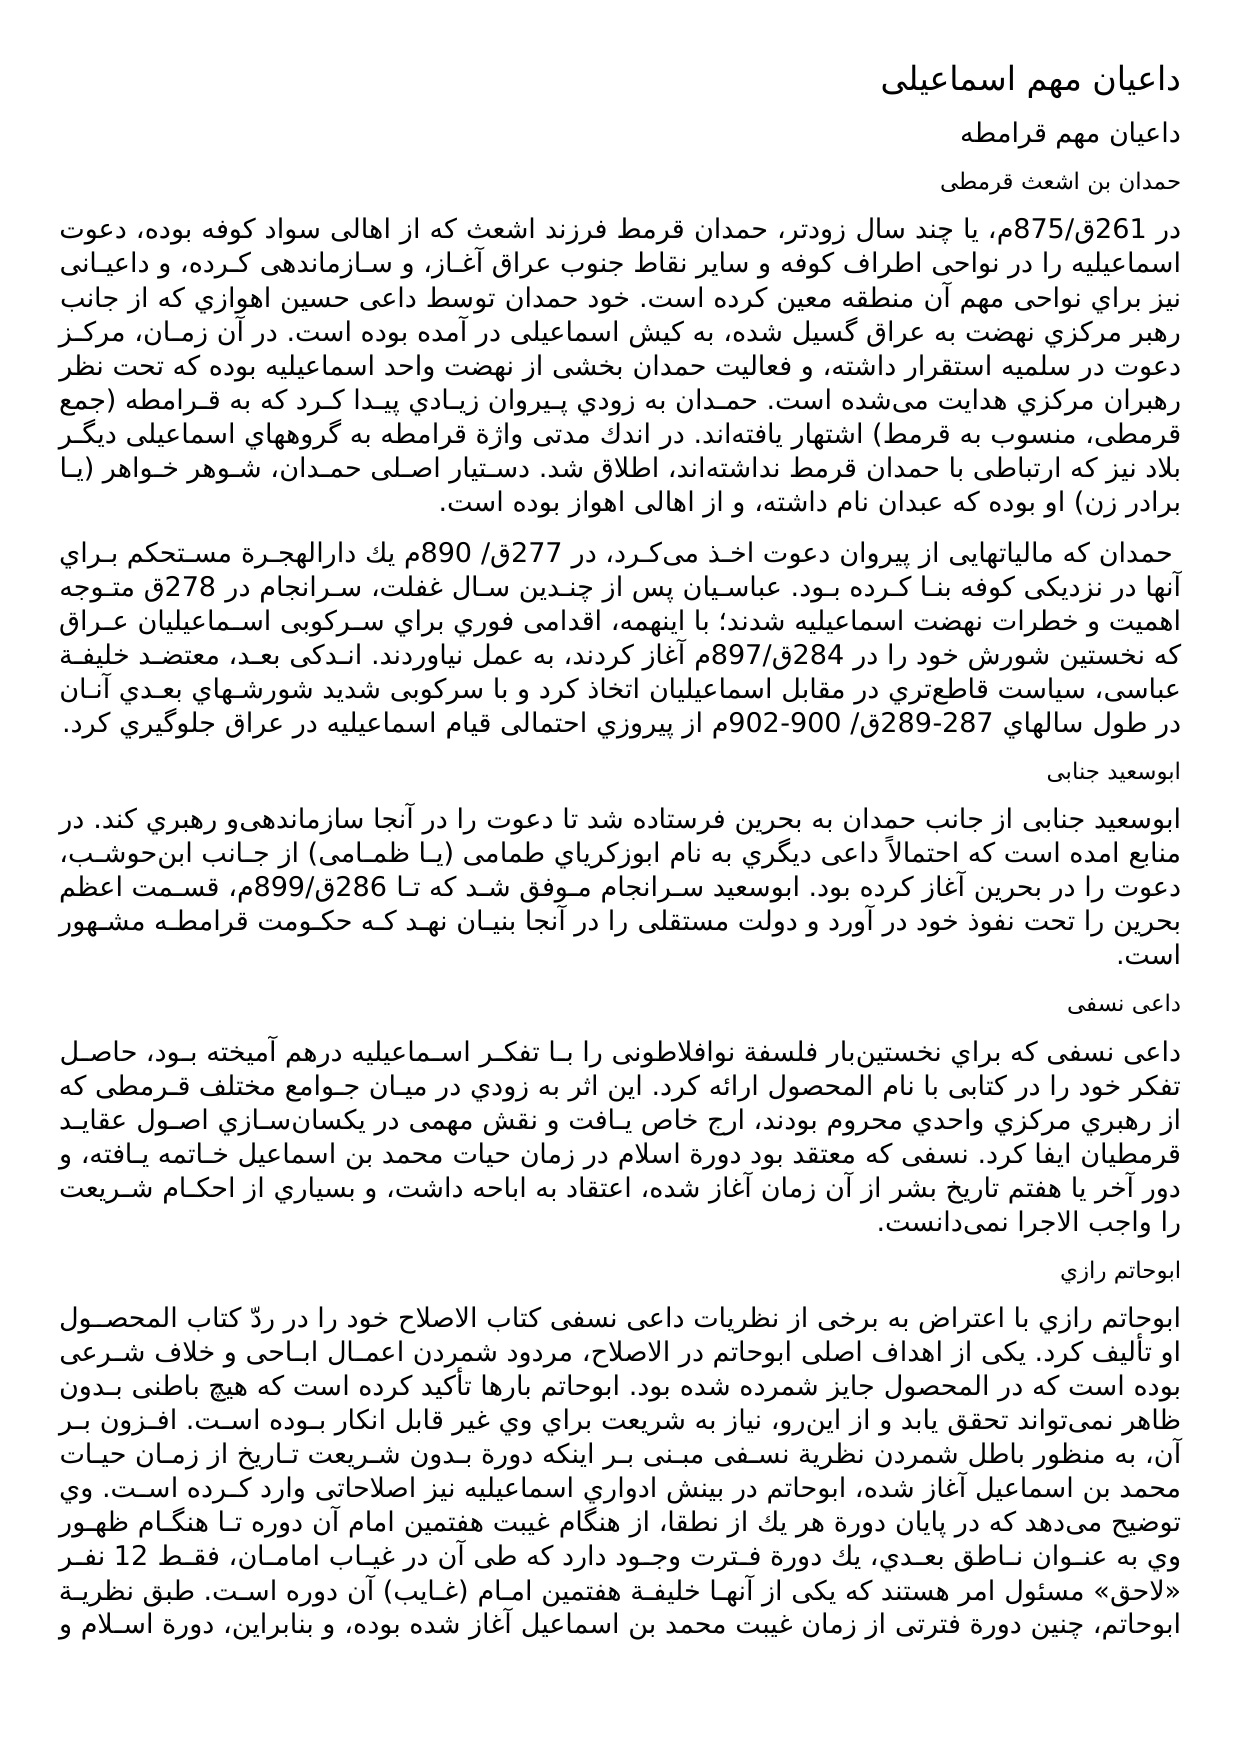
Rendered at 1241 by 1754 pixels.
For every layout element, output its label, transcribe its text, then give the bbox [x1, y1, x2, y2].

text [59, 1302, 1181, 1640]
text حمدان‌ كه‌ مالياتهايى‌ از پيروان‌ دعوت‌ اخذ مى‌كرد، در 277ق‌/ 890م‌ يك‌ دارالهجرة مستحكم‌ براي‌ آنها در نزديكى‌ كوفه‌ بنا كرده‌ بود. عباسيان‌ پس‌ از چندين‌ سال‌ غفلت‌، سرانجام‌ در 278ق‌ متوجه‌ اهميت‌ و خطرات‌ نهضت‌ اسماعيليه‌ شدند؛ با اينهمه‌، اقدامى‌ فوري‌ براي‌ سركوبى‌ اسماعيليان‌ عراق‌ كه‌ نخستين‌ شورش‌ خود را در 284ق‌/897م‌ آغاز كردند، به‌ عمل‌ نياوردند. اندكى‌ بعد، معتضد خليفة عباسى‌، سياست‌ قاطع‌تري‌ در مقابل‌ اسماعيليان‌ اتخاذ كرد و با سركوبى‌ شديد شورشهاي‌ بعدي‌ آنان‌ در طول‌ سالهاي‌ 287-289ق‌/ 900-902م‌ از پيروزي‌ احتمالى‌ قيام‌ اسماعيليه‌ در عراق‌ جلوگيري‌ كرد. [59, 537, 1181, 739]
text داعى‌ نسفى‌ كه‌ براي‌ نخستين‌بار فلسفة نوافلاطونى‌ را با تفكر اسماعيليه‌ درهم‌ آميخته‌ بود، حاصل‌ تفكر خود را در كتابى‌ با نام‌ المحصول‌ ارائه‌ كرد. اين‌ اثر به‌ زودي‌ در ميان‌ جوامع‌ مختلف‌ قرمطى‌ كه‌ از رهبري‌ مركزي‌ واحدي‌ محروم‌ بودند، ارج‌ خاص‌ يافت‌ و نقش‌ مهمى‌ در يكسان‌سازي‌ اصول‌ عقايد قرمطيان‌ ايفا كرد. نسفى‌ كه‌ معتقد بود دورة اسلام‌ در زمان‌ حيات‌ محمد بن‌ اسماعيل‌ خاتمه‌ يافته‌، و دور آخر يا هفتم‌ تاريخ‌ بشر از آن‌ زمان‌ آغاز شده‌، اعتقاد به‌ اباحه‌ داشت‌، و بسياري‌ از احكام‌ شريعت‌ را واجب‌ الاجرا نمى‌دانست‌. [59, 1036, 1181, 1238]
text حمدان‌ بن اشعث‌ قرمطی [59, 168, 1181, 195]
text در 261ق‌/875م‌، يا چند سال‌ زودتر، حمدان‌ قرمط فرزند اشعث‌ كه‌ از اهالى‌ سواد كوفه‌ بوده‌، دعوت‌ اسماعيليه‌ را در نواحى‌ اطراف‌ كوفه‌ و ساير نقاط جنوب‌ عراق‌ آغاز، و سازماندهى‌ كرده‌، و داعيانى‌ نيز براي‌ نواحى‌ مهم‌ آن‌ منطقه‌ معين‌ كرده‌ است‌. خود حمدان‌ توسط داعى‌ حسين‌ اهوازي‌ كه‌ از جانب‌ رهبر مركزي‌ نهضت‌ به‌ عراق‌ گسيل‌ شده‌، به‌ كيش‌ اسماعيلى‌ در آمده‌ بوده‌ است‌. در آن‌ زمان‌، مركز دعوت‌ در سلميه‌ استقرار داشته‌، و فعاليت‌ حمدان‌ بخشى‌ از نهضت‌ واحد اسماعيليه‌ بوده‌ كه‌ تحت‌ نظر رهبران‌ مركزي‌ هدايت‌ مى‌شده‌ است‌. حمدان‌ به‌ زودي‌ پيروان‌ زيادي‌ پيدا كرد كه‌ به‌ قرامطه‌ (جمع‌ قرمطى‌، منسوب‌ به‌ قرمط) اشتهار يافته‌اند. در اندك‌ مدتى‌ واژة قرامطه‌ به‌ گروههاي‌ اسماعيلى‌ ديگر بلاد نيز كه‌ ارتباطى‌ با حمدان‌ قرمط نداشته‌اند، اطلاق‌ شد. دستيار اصلى‌ حمدان‌، شوهر خواهر (يا برادر زن‌) او بوده‌ كه‌ عبدان‌ نام‌ داشته‌، و از اهالى‌ اهواز بوده‌ است‌. [59, 214, 1181, 518]
text داعى‌ نسفى‌ [59, 990, 1181, 1017]
text ابوسعيد جنابى‌ از جانب‌ حمدان‌ به‌ بحرين‌ فرستاده‌ شد تا دعوت‌ را در آنجا سازماندهى‌و رهبري‌ كند. در منابع‌ امده‌ است‌ كه‌ احتمالاً داعى‌ ديگري‌ به‌ نام‌ ابوزكرياي‌ طمامى‌ (يا ظمامى‌) از جانب‌ ابن‌حوشب‌، دعوت‌ را در بحرين‌ آغاز كرده‌ بود. ابوسعيد سرانجام‌ موفق‌ شد كه‌ تا 286ق‌/899م‌، قسمت‌ اعظم‌ بحرين‌ را تحت‌ نفوذ خود در آورد و دولت‌ مستقلى‌ را در آنجا بنيان‌ نهد که حکومت قرامطه مشهور است. [59, 803, 1181, 971]
text داعیان مهم اسماعیلی [59, 59, 1181, 98]
text ابوحاتم‌ رازي [59, 1257, 1181, 1283]
text داعیان مهم قرامطه [59, 118, 1181, 149]
text ابوسعيد جنابى‌ [59, 758, 1181, 785]
